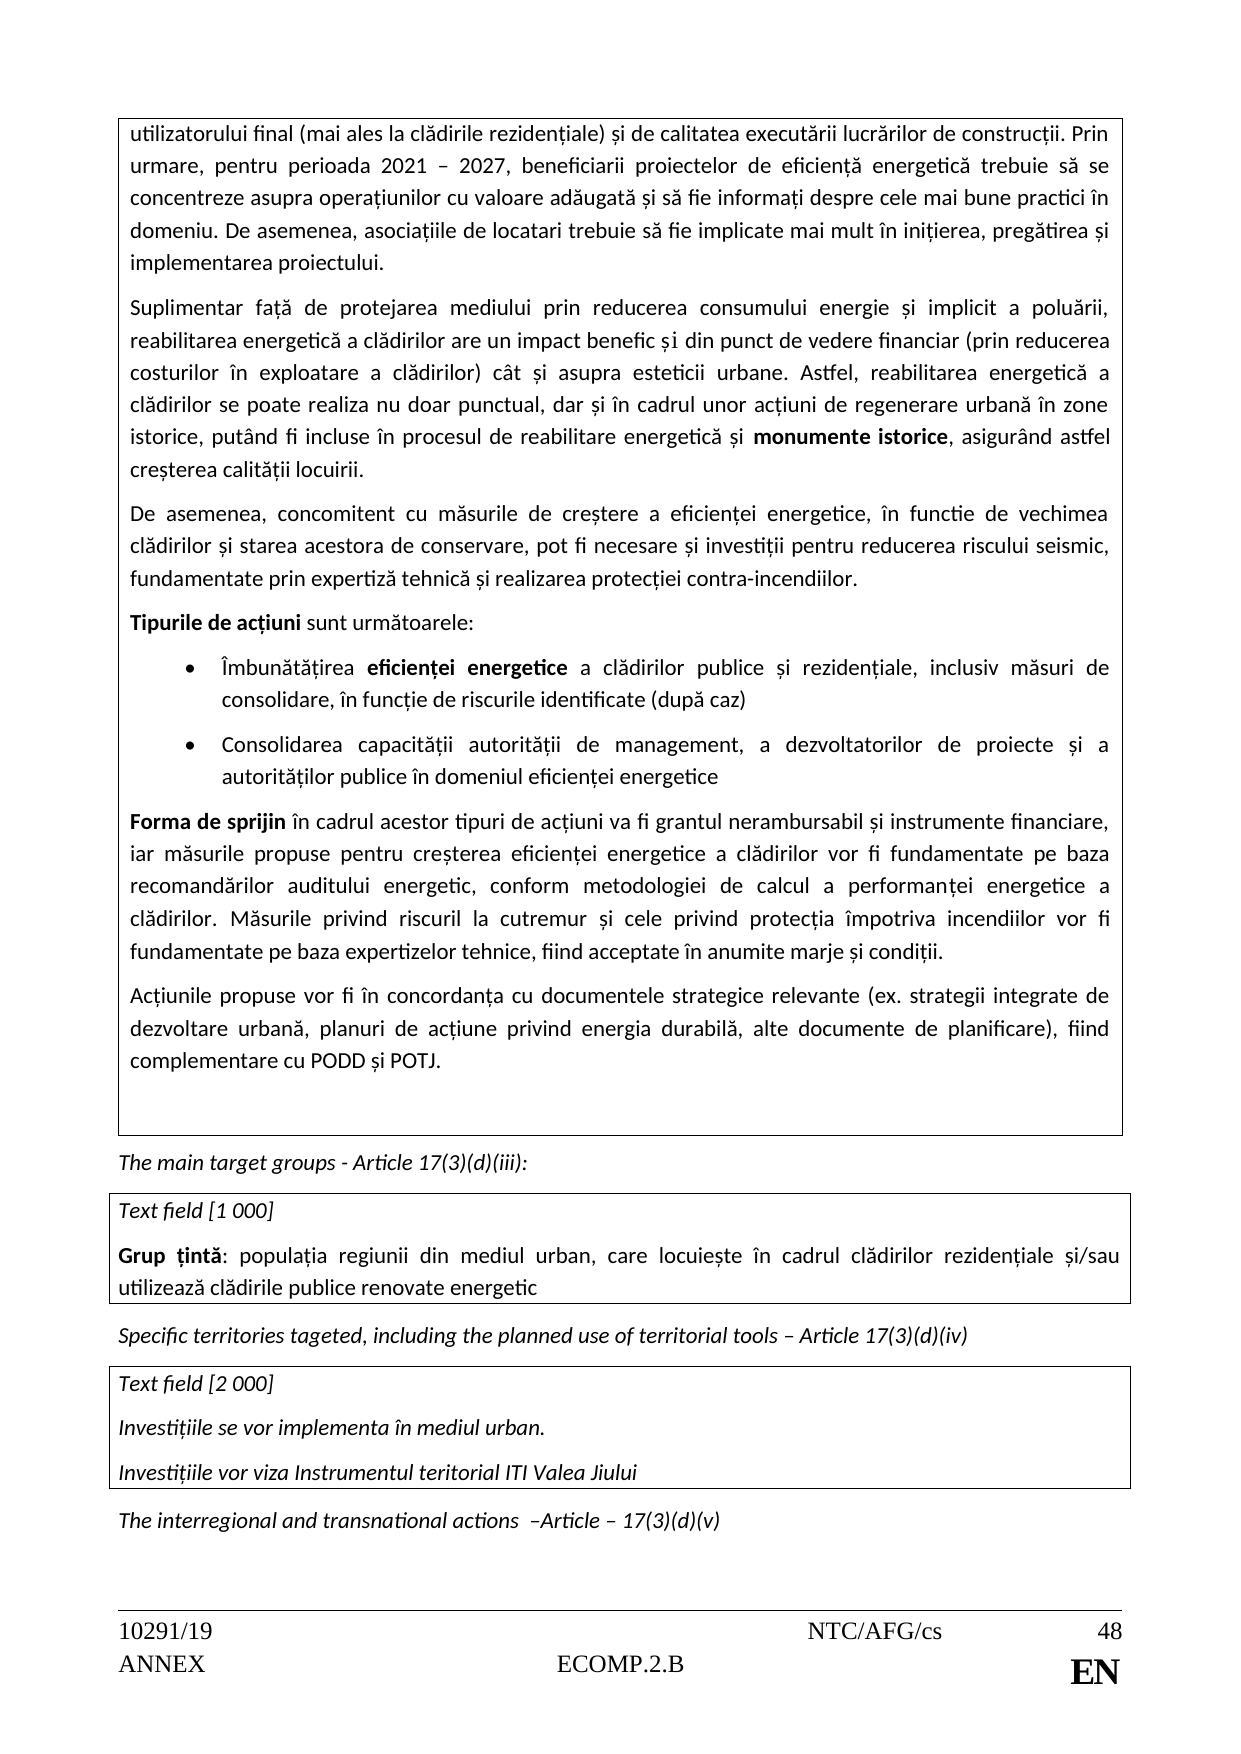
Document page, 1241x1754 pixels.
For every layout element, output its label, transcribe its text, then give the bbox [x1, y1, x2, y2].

text Investițiile se vor implementa în mediul urban. [110, 1410, 1130, 1441]
text The main target groups - Article 17(3)(d)(iii): [118, 1148, 1122, 1176]
text Text field [2 000] [110, 1367, 1130, 1397]
text Grup țintă: populația regiunii din mediul urban, care locuiește în cadrul clădirilor rezidențiale și/sau utilizează clădirile publice renovate energetic [110, 1238, 1130, 1303]
text Specific territories tageted, including the planned use of territorial tools – Article 17(3)(d)(iv) [118, 1321, 1122, 1349]
text Text field [1 000] [110, 1194, 1130, 1224]
text The interregional and transnational actions –Article – 17(3)(d)(v) [118, 1506, 1122, 1534]
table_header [119, 119, 1122, 1135]
text Investițiile vor viza Instrumentul teritorial ITI Valea Jiului [110, 1455, 1130, 1488]
